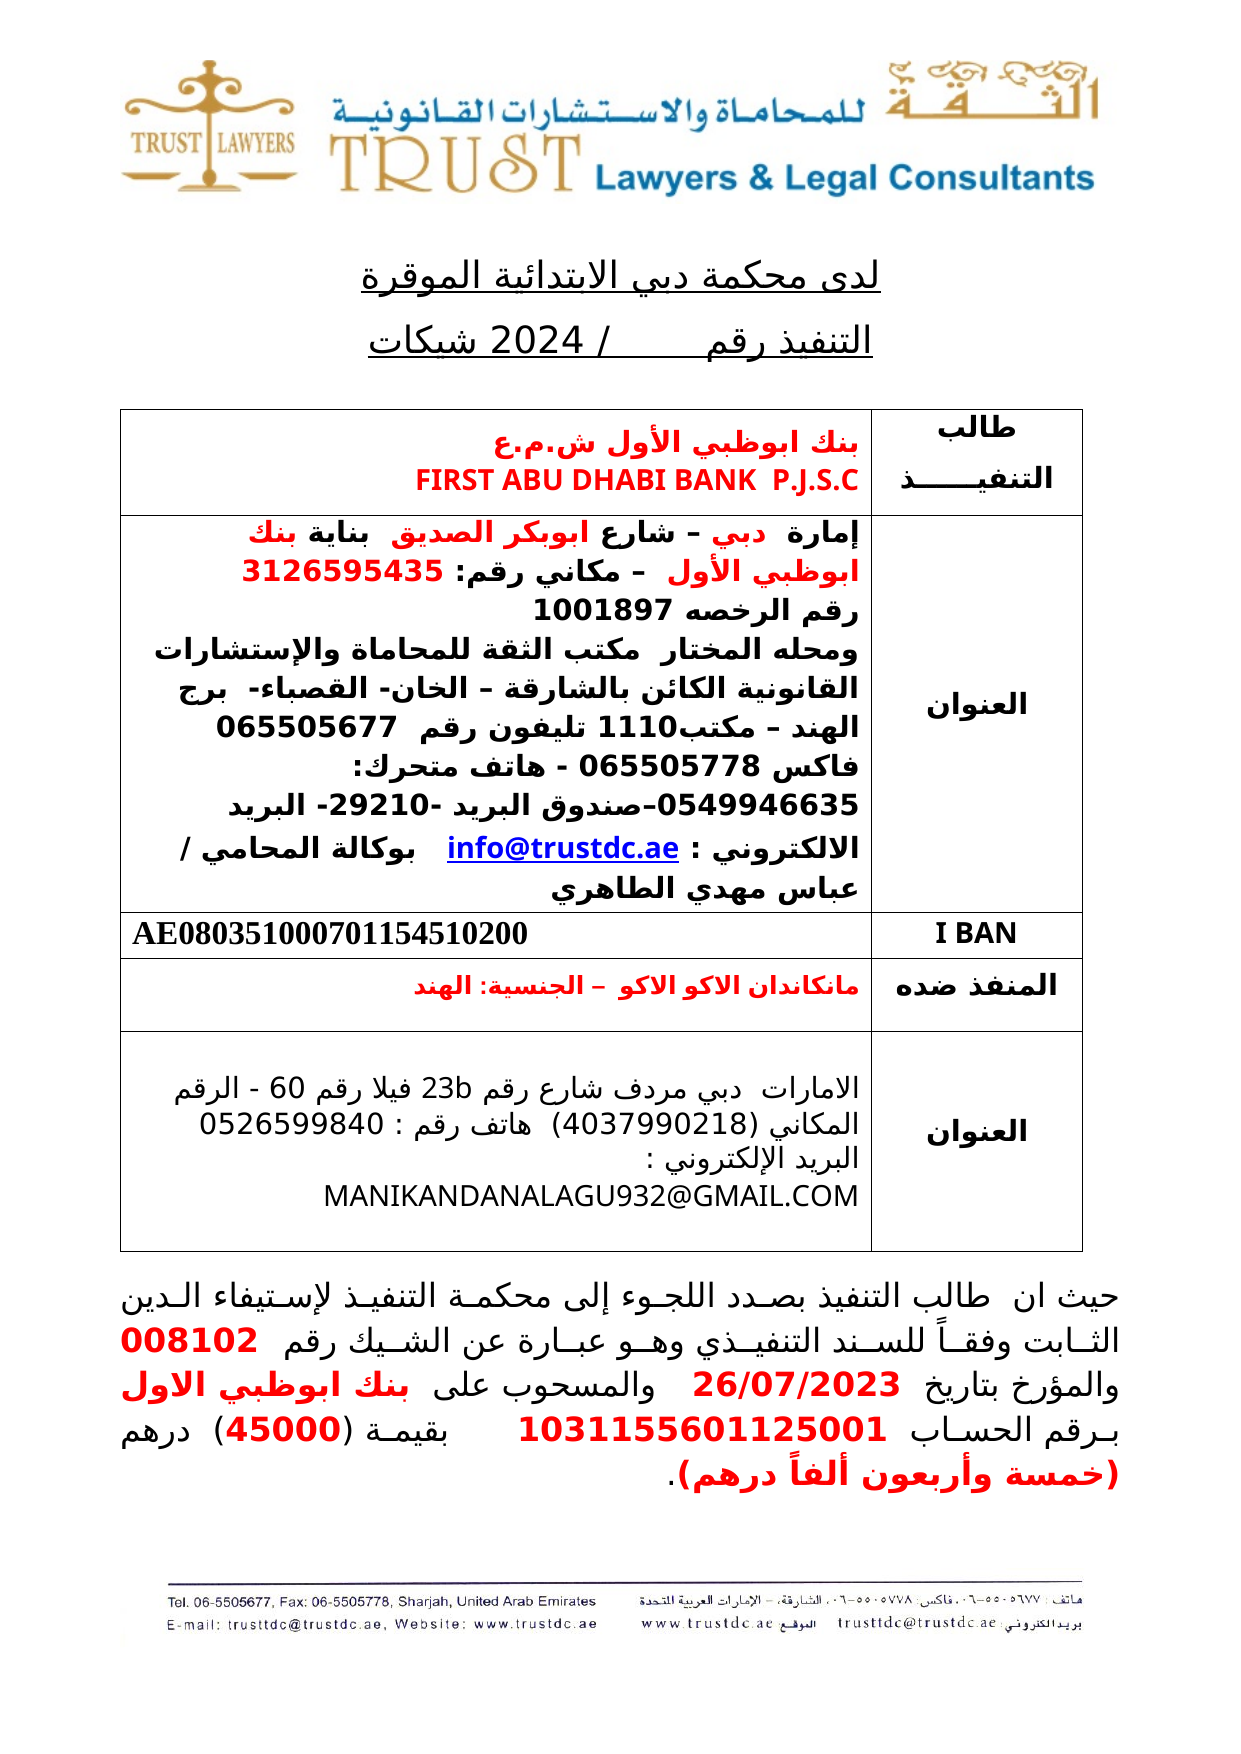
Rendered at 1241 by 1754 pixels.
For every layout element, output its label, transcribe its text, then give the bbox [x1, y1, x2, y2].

table_cell AE080351000701154510200 [121, 913, 871, 958]
table_cell العنوان [872, 516, 1082, 912]
table_cell العنوان [872, 1032, 1082, 1251]
text حيث ان طالب التنفيذ بصدد اللجوء إلى محكمة التنفيذ لإستيفاء الدين الثابت وفقاً للسند التنفيذي وهو عبارة عن الشيك رقم 008102 والمؤرخ بتاريخ 26/07/2023 والمسحوب على بنك ابوظبي الاول برقم الحساب 1031155601125001 بقيمة (45000) درهم (خمسة وأربعون ألفاً درهم). [120, 1277, 1120, 1494]
table_header طالب التنفيــــــذ [872, 410, 1082, 514]
text لدى محكمة دبي الابتدائية الموقرة [120, 253, 1120, 297]
table_cell مانكاندان الاكو الاكو – الجنسية: الهند [121, 959, 871, 1031]
picture [120, 1568, 1121, 1649]
table_cell الامارات دبي مردف شارع رقم 23b فيلا رقم 60 - الرقم المكاني (4037990218) هاتف رقم : 0526599840 البريد الإلكتروني : MANIKANDANALAGU932@GMAIL.COM [121, 1032, 871, 1251]
table_header بنك ابوظبي الأول ش.م.ع FIRST ABU DHABI BANK P.J.S.C [121, 410, 871, 514]
table_cell المنفذ ضده [872, 959, 1082, 1031]
table_cell I BAN [872, 913, 1082, 958]
picture [120, 60, 1121, 204]
text التنفيذ رقم / 2024 شيكات [120, 319, 1120, 363]
table_cell إمارة دبي – شارع ابوبكر الصديق بناية بنك ابوظبي الأول – مكاني رقم: 3126595435 رقم الرخصه 1001897 ومحله المختار مكتب الثقة للمحاماة والإستشارات القانونية الكائن بالشارقة – الخان- القصباء- برج الهند – مكتب1110 تليفون رقم 065505677 فاكس 065505778 - هاتف متحرك: 0549946635–صندوق البريد -29210- البريد الالكتروني : info@trustdc.ae بوكالة المحامي / عباس مهدي الطاهري [121, 516, 871, 912]
